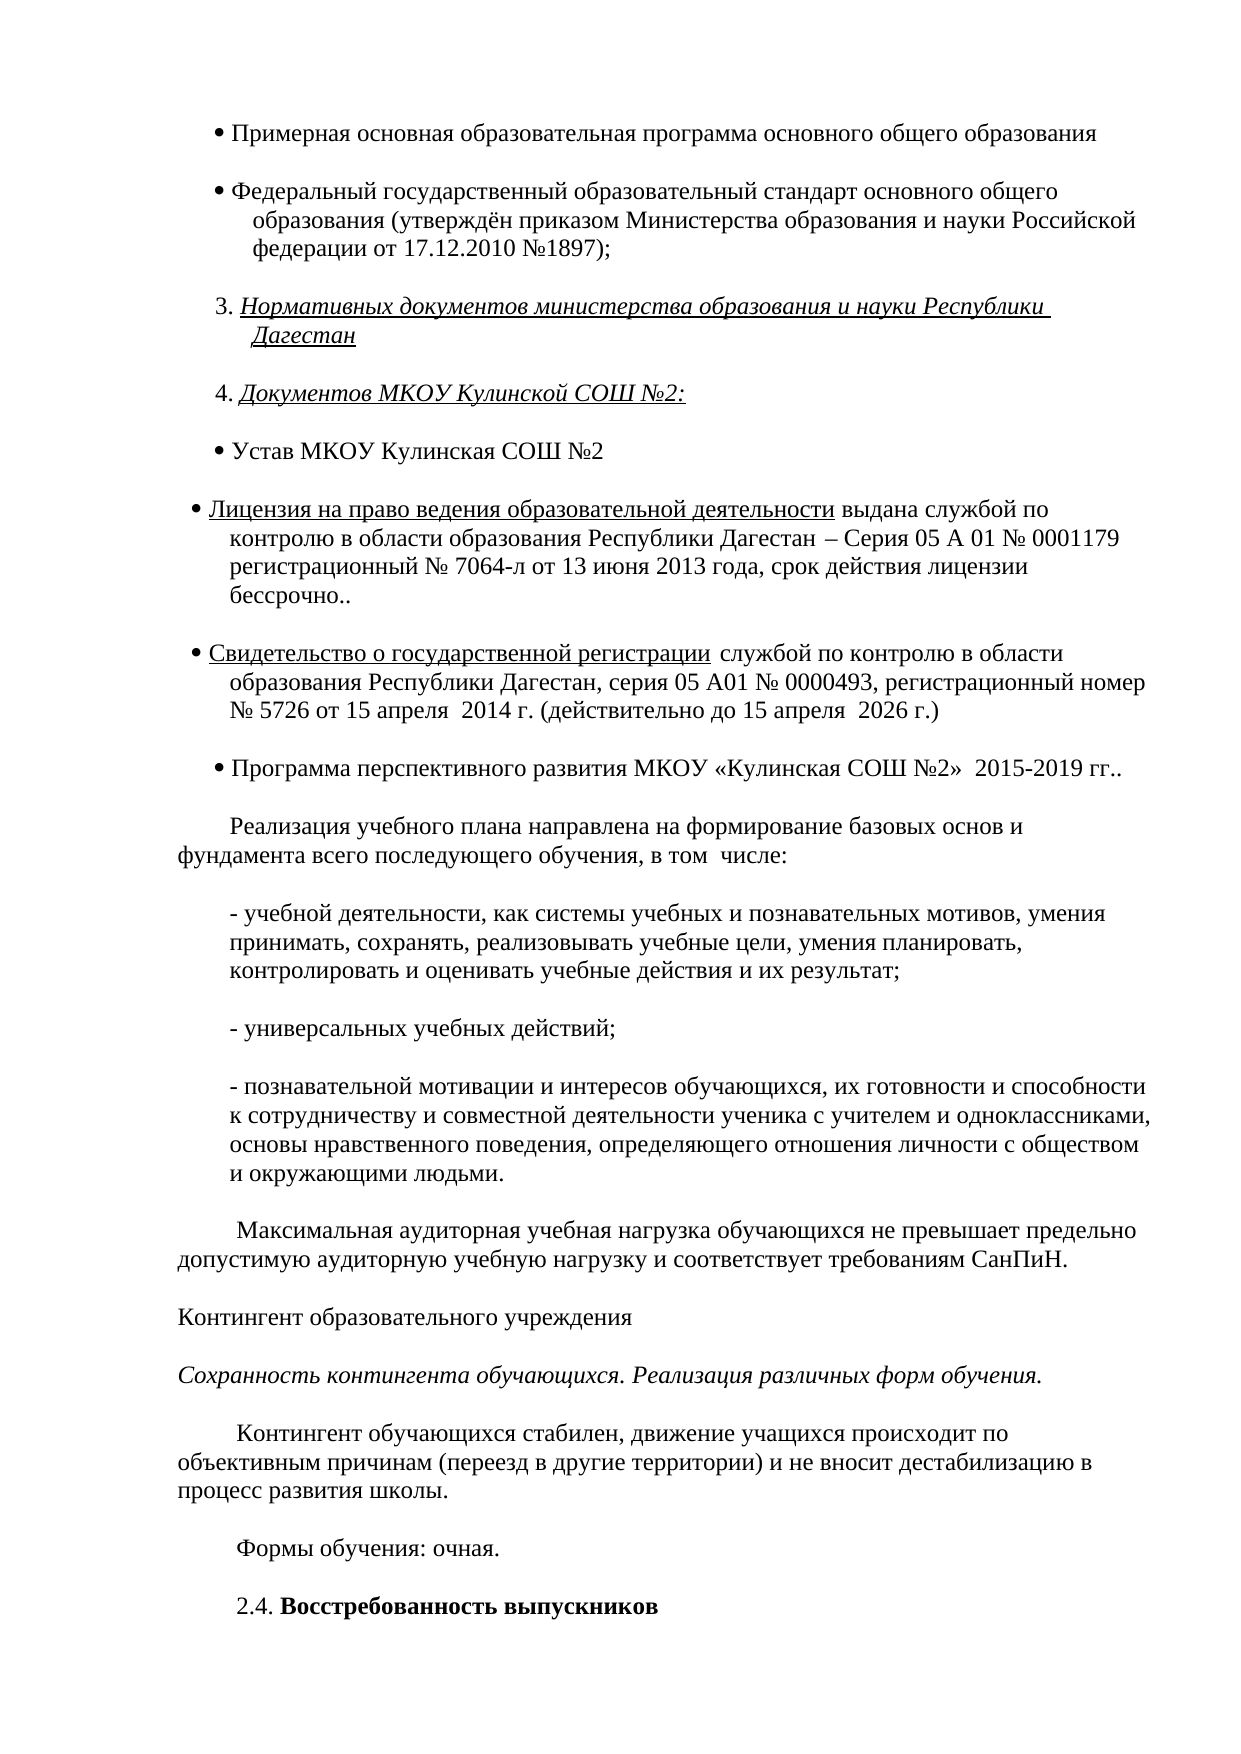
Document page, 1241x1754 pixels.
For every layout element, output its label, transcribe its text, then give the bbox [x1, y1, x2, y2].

text - универсальных учебных действий; [229, 1013, 1152, 1042]
text 3.​ Нормативных документов министерства образования и науки Республики Дагестан [215, 291, 1152, 349]
text Контингент образовательного учреждения [177, 1302, 1152, 1331]
text - познавательной мотивации и интересов обучающихся, их готовности и способности к сотрудничеству и совместной деятельности ученика с учителем и одноклассниками, основы нравственного поведения, определяющего отношения личности с обществом и окружающими людьми. [229, 1071, 1152, 1186]
text Формы обучения: очная. [177, 1533, 1152, 1562]
text ​ Программа перспективного развития МКОУ «Кулинская СОШ №2» 2015-2019 гг.. [215, 753, 1152, 782]
text 2.4.​ Восстребованность выпускников [236, 1591, 1152, 1620]
text ​ Свидетельство о государственной регистрации службой по контролю в области образования Республики Дагестан, серия 05 А01 № 0000493, регистрационный номер № 5726 от 15 апреля 2014 г. (действительно до 15 апреля 2026 г.) [192, 638, 1152, 724]
text ​ Федеральный государственный образовательный стандарт основного общего образования (утверждён приказом Министерства образования и науки Российской федерации от 17.12.2010 №1897); [215, 176, 1152, 262]
text - учебной деятельности, как системы учебных и познавательных мотивов, умения принимать, сохранять, реализовывать учебные цели, умения планировать, контролировать и оценивать учебные действия и их результат; [229, 898, 1152, 984]
text ​ Устав МКОУ Кулинская СОШ №2 [215, 436, 1152, 465]
text ​ Лицензия на право ведения образовательной деятельности выдана службой по контролю в области образования Республики Дагестан – Серия 05 А 01 № 0001179 регистрационный № 7064-л от 13 июня 2013 года, срок действия лицензии бессрочно.. [192, 494, 1152, 609]
text Максимальная аудиторная учебная нагрузка обучающихся не превышает предельно допустимую аудиторную учебную нагрузку и соответствует требованиям СанПиН. [177, 1216, 1152, 1273]
text ​ Примерная основная образовательная программа основного общего образования [215, 118, 1152, 147]
text Контингент обучающихся стабилен, движение учащихся происходит по объективным причинам (переезд в другие территории) и не вносит дестабилизацию в процесс развития школы. [177, 1418, 1152, 1504]
text 4.​ Документов МКОУ Кулинской СОШ №2: [215, 378, 1152, 407]
text Реализация учебного плана направлена на формирование базовых основ и фундамента всего последующего обучения, в том числе: [177, 811, 1152, 869]
text Сохранность контингента обучающихся. Реализация различных форм обучения. [177, 1360, 1152, 1389]
